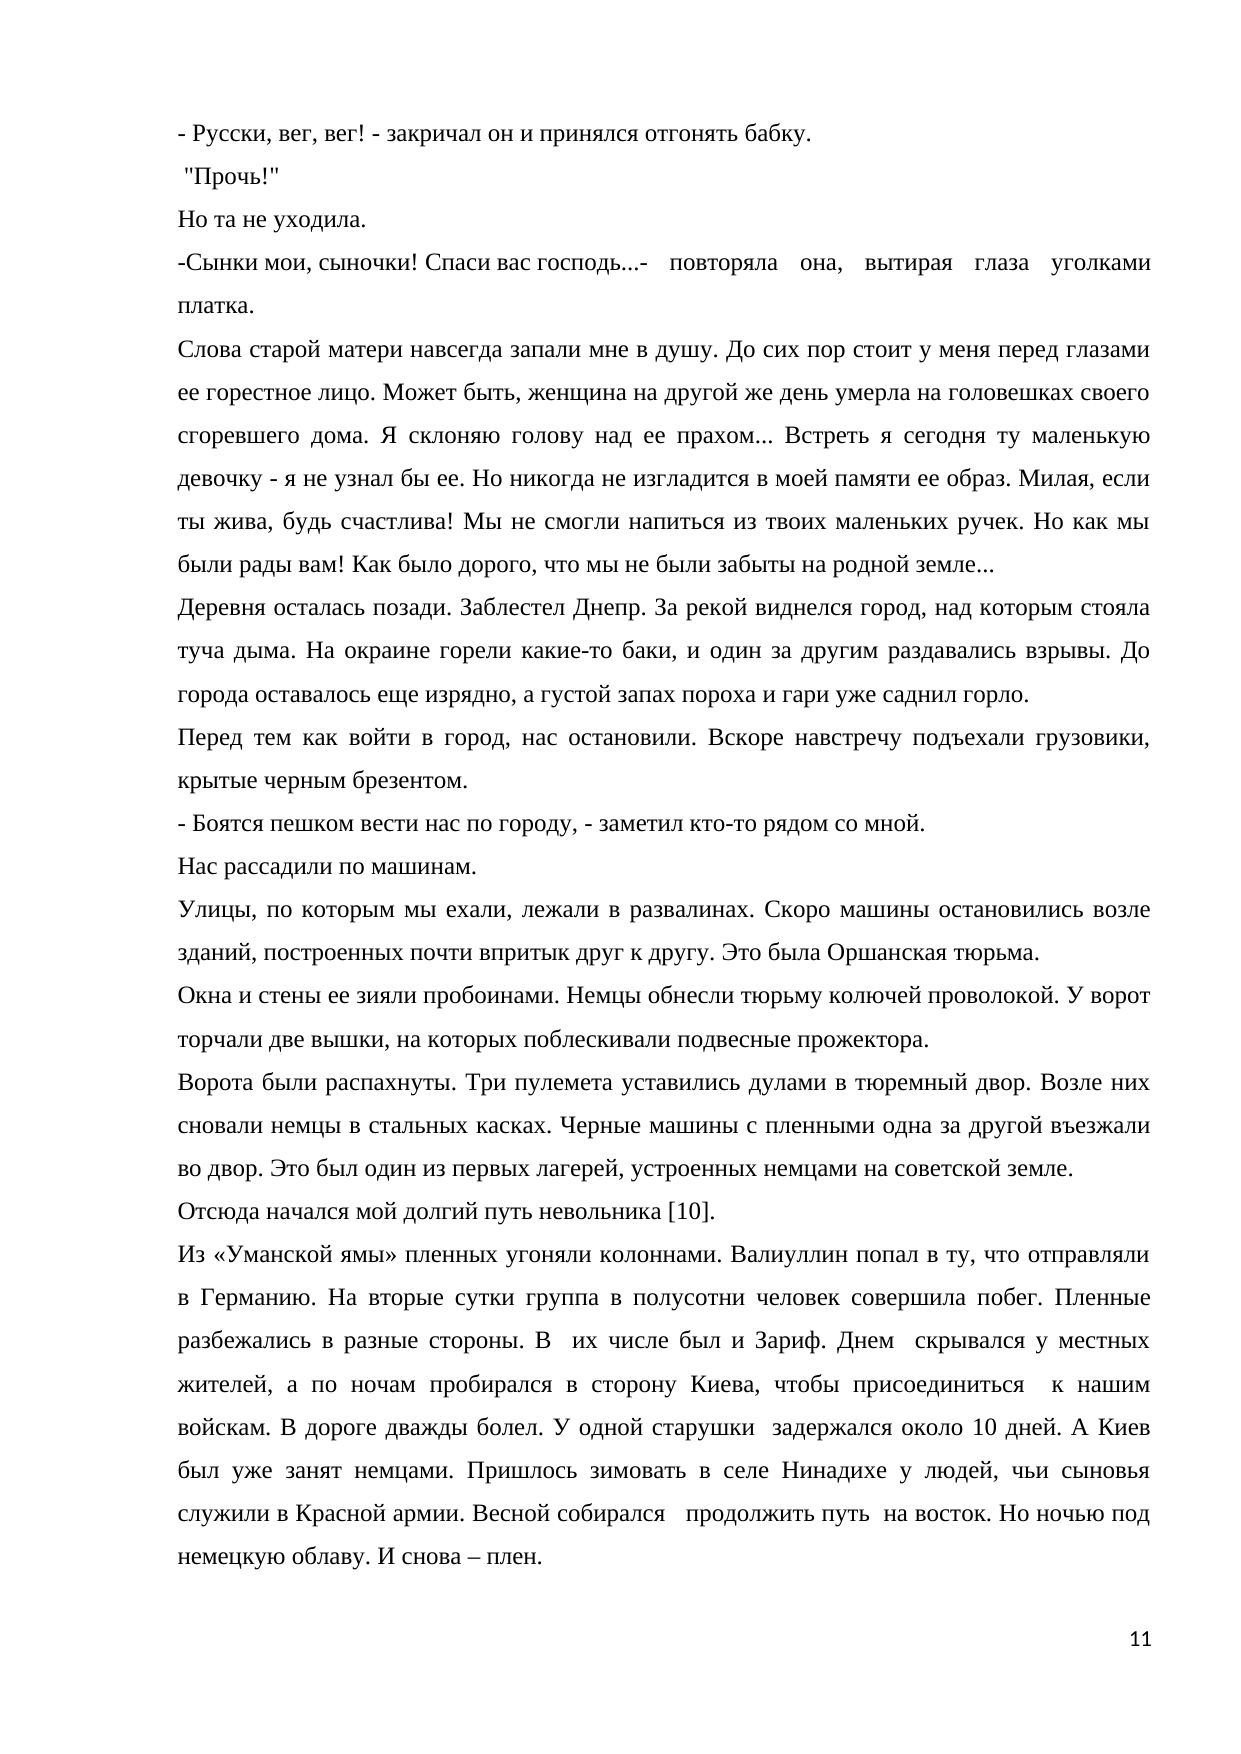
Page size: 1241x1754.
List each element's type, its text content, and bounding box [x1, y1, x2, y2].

text - Боятся пешком вести нас по городу, - заметил кто-то рядом со мной. [177, 808, 1152, 837]
text Перед тем как войти в город, нас остановили. Вскоре навстречу подъехали грузовики, крытые черным брезентом. [177, 722, 1152, 794]
text Из «Уманской ямы» пленных угоняли колоннами. Валиуллин попал в ту, что отправляли в Германию. На вторые сутки группа в полусотни человек совершила побег. Пленные разбежались в разные стороны. В их числе был и Зариф. Днем скрывался у местных жителей, а по ночам пробирался в сторону Киева, чтобы присоединиться к нашим войскам. В дороге дважды болел. У одной старушки задержался около 10 дней. А Киев был уже занят немцами. Пришлось зимовать в селе Нинадихе у людей, чьи сыновья служили в Красной армии. Весной собирался продолжить путь на восток. Но ночью под немецкую облаву. И снова – плен. [177, 1239, 1152, 1570]
text Нас рассадили по машинам. [177, 851, 1152, 880]
text Отсюда начался мой долгий путь невольника [10]. [177, 1196, 1152, 1225]
text Но та не уходила. [177, 204, 1152, 233]
text Слова старой матери навсегда запали мне в душу. До сих пор стоит у меня перед глазами ее горестное лицо. Может быть, женщина на другой же день умерла на головешках своего сгоревшего дома. Я склоняю голову над ее прахом... Встреть я сегодня ту маленькую девочку - я не узнал бы ее. Но никогда не изгладится в моей памяти ее образ. Милая, если ты жива, будь счастлива! Мы не смогли напиться из твоих маленьких ручек. Но как мы были рады вам! Как было дорого, что мы не были забыты на родной земле... [177, 334, 1152, 578]
text Деревня осталась позади. Заблестел Днепр. За рекой виднелся город, над которым стояла туча дыма. На окраине горели какие-то баки, и один за другим раздавались взрывы. До города оставалось еще изрядно, а густой запах пороха и гари уже саднил горло. [177, 592, 1152, 707]
text Окна и стены ее зияли пробоинами. Немцы обнесли тюрьму колючей проволокой. У ворот торчали две вышки, на которых поблескивали подвесные прожектора. [177, 981, 1152, 1052]
text "Прочь!" [177, 161, 1152, 190]
text -Сынки мои, сыночки! Спаси вас господь...- повторяла она, вытирая глаза уголками платка. [177, 247, 1152, 319]
text Ворота были распахнуты. Три пулемета уставились дулами в тюремный двор. Возле них сновали немцы в стальных касках. Черные машины с пленными одна за другой въезжали во двор. Это был один из первых лагерей, устроенных немцами на советской земле. [177, 1067, 1152, 1182]
text - Русски, вег, вег! - закричал он и принялся отгонять бабку. [177, 118, 1152, 147]
text Улицы, по которым мы ехали, лежали в развалинах. Скоро машины остановились возле зданий, построенных почти впритык друг к другу. Это была Оршанская тюрьма. [177, 894, 1152, 966]
